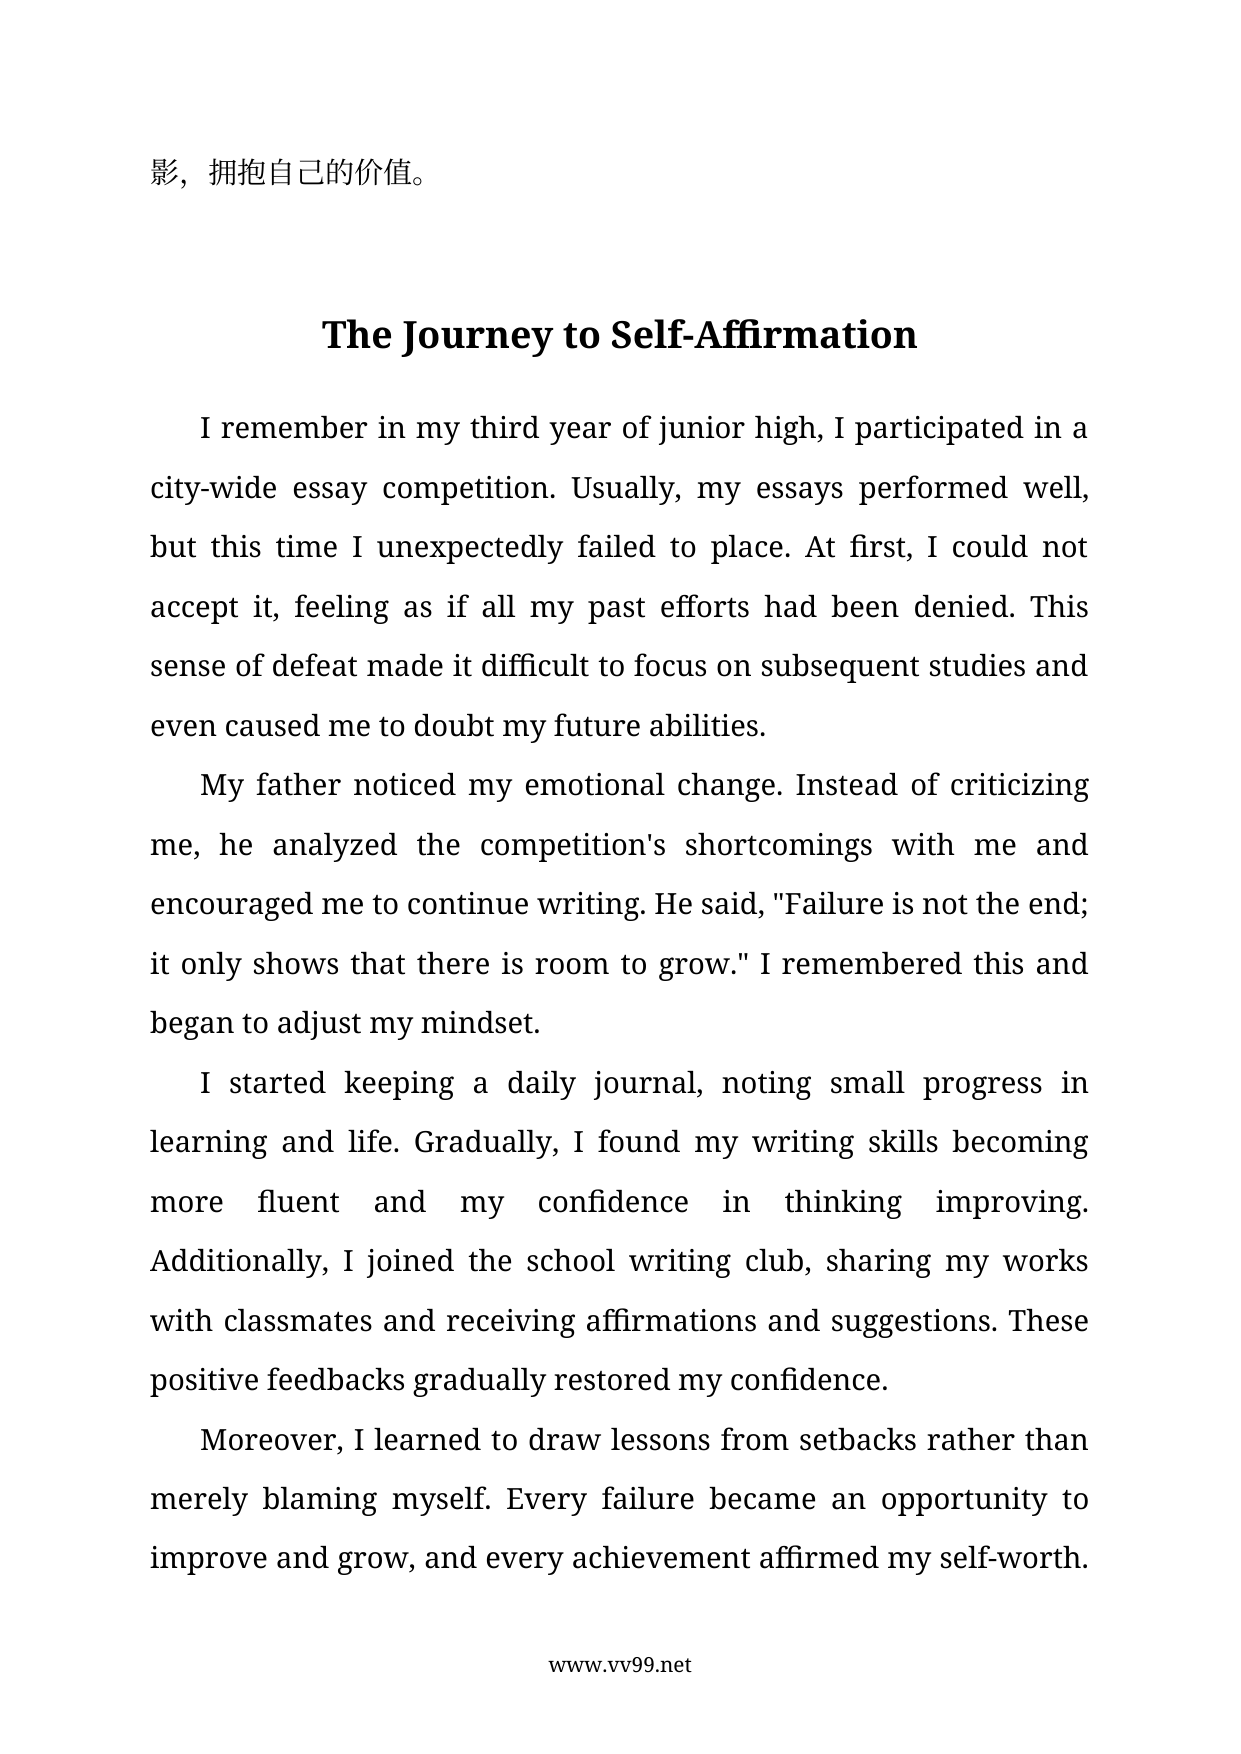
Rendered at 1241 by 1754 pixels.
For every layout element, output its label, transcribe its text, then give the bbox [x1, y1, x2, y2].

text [150, 1419, 1090, 1577]
text I remember in my third year of junior high, I participated in a city-wide essay competition. Usually, my essays performed well, but this time I unexpectedly failed to place. At first, I could not accept it, feeling as if all my past efforts had been denied. This sense of defeat made it difficult to focus on subsequent studies and even caused me to doubt my future abilities. [150, 408, 1090, 745]
text I started keeping a daily journal, noting small progress in learning and life. Gradually, I found my writing skills becoming more fluent and my confidence in thinking improving. Additionally, I joined the school writing club, sharing my works with classmates and receiving affirmations and suggestions. These positive feedbacks gradually restored my confidence. [150, 1062, 1090, 1399]
text My father noticed my emotional change. Instead of criticizing me, he analyzed the competition's shortcomings with me and encouraged me to continue writing. He said, "Failure is not the end; it only shows that there is room to grow." I remembered this and began to adjust my mindset. [150, 764, 1090, 1042]
subtitle The Journey to Self-Affirmation [150, 309, 1090, 360]
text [150, 150, 1090, 192]
